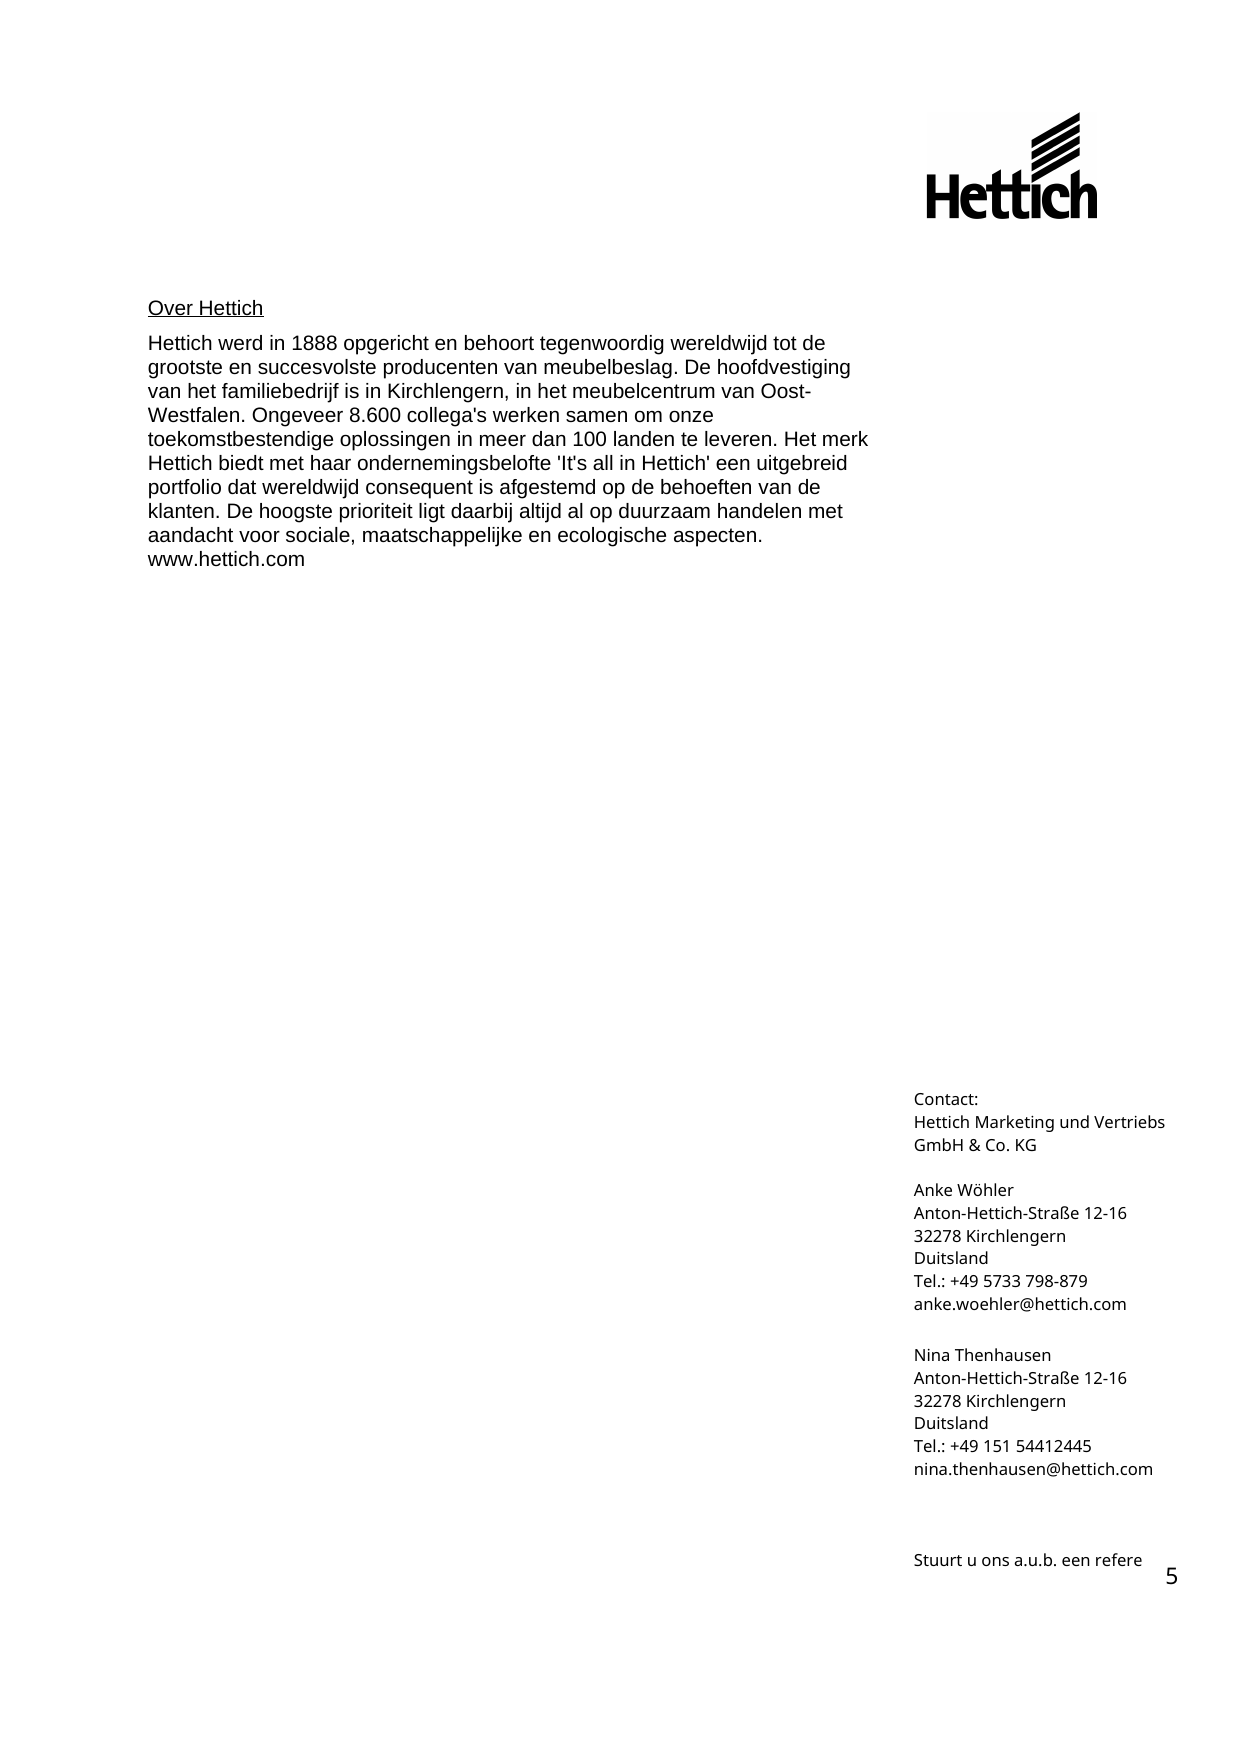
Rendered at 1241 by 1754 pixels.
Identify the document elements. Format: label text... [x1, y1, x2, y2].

picture [926, 112, 1097, 219]
text Over Hettich [148, 295, 886, 319]
text Hettich werd in 1888 opgericht en behoort tegenwoordig wereldwijd tot de grootste en succesvolste producenten van meubelbeslag. De hoofdvestiging van het familiebedrijf is in Kirchlengern, in het meubelcentrum van Oost-Westfalen. Ongeveer 8.600 collega's werken samen om onze toekomstbestendige oplossingen in meer dan 100 landen te leveren. Het merk Hettich biedt met haar ondernemingsbelofte 'It's all in Hettich' een uitgebreid portfolio dat wereldwijd consequent is afgestemd op de behoeften van de klanten. De hoogste prioriteit ligt daarbij altijd al op duurzaam handelen met aandacht voor sociale, maatschappelijke en ecologische aspecten. www.hettich.com [148, 331, 886, 571]
